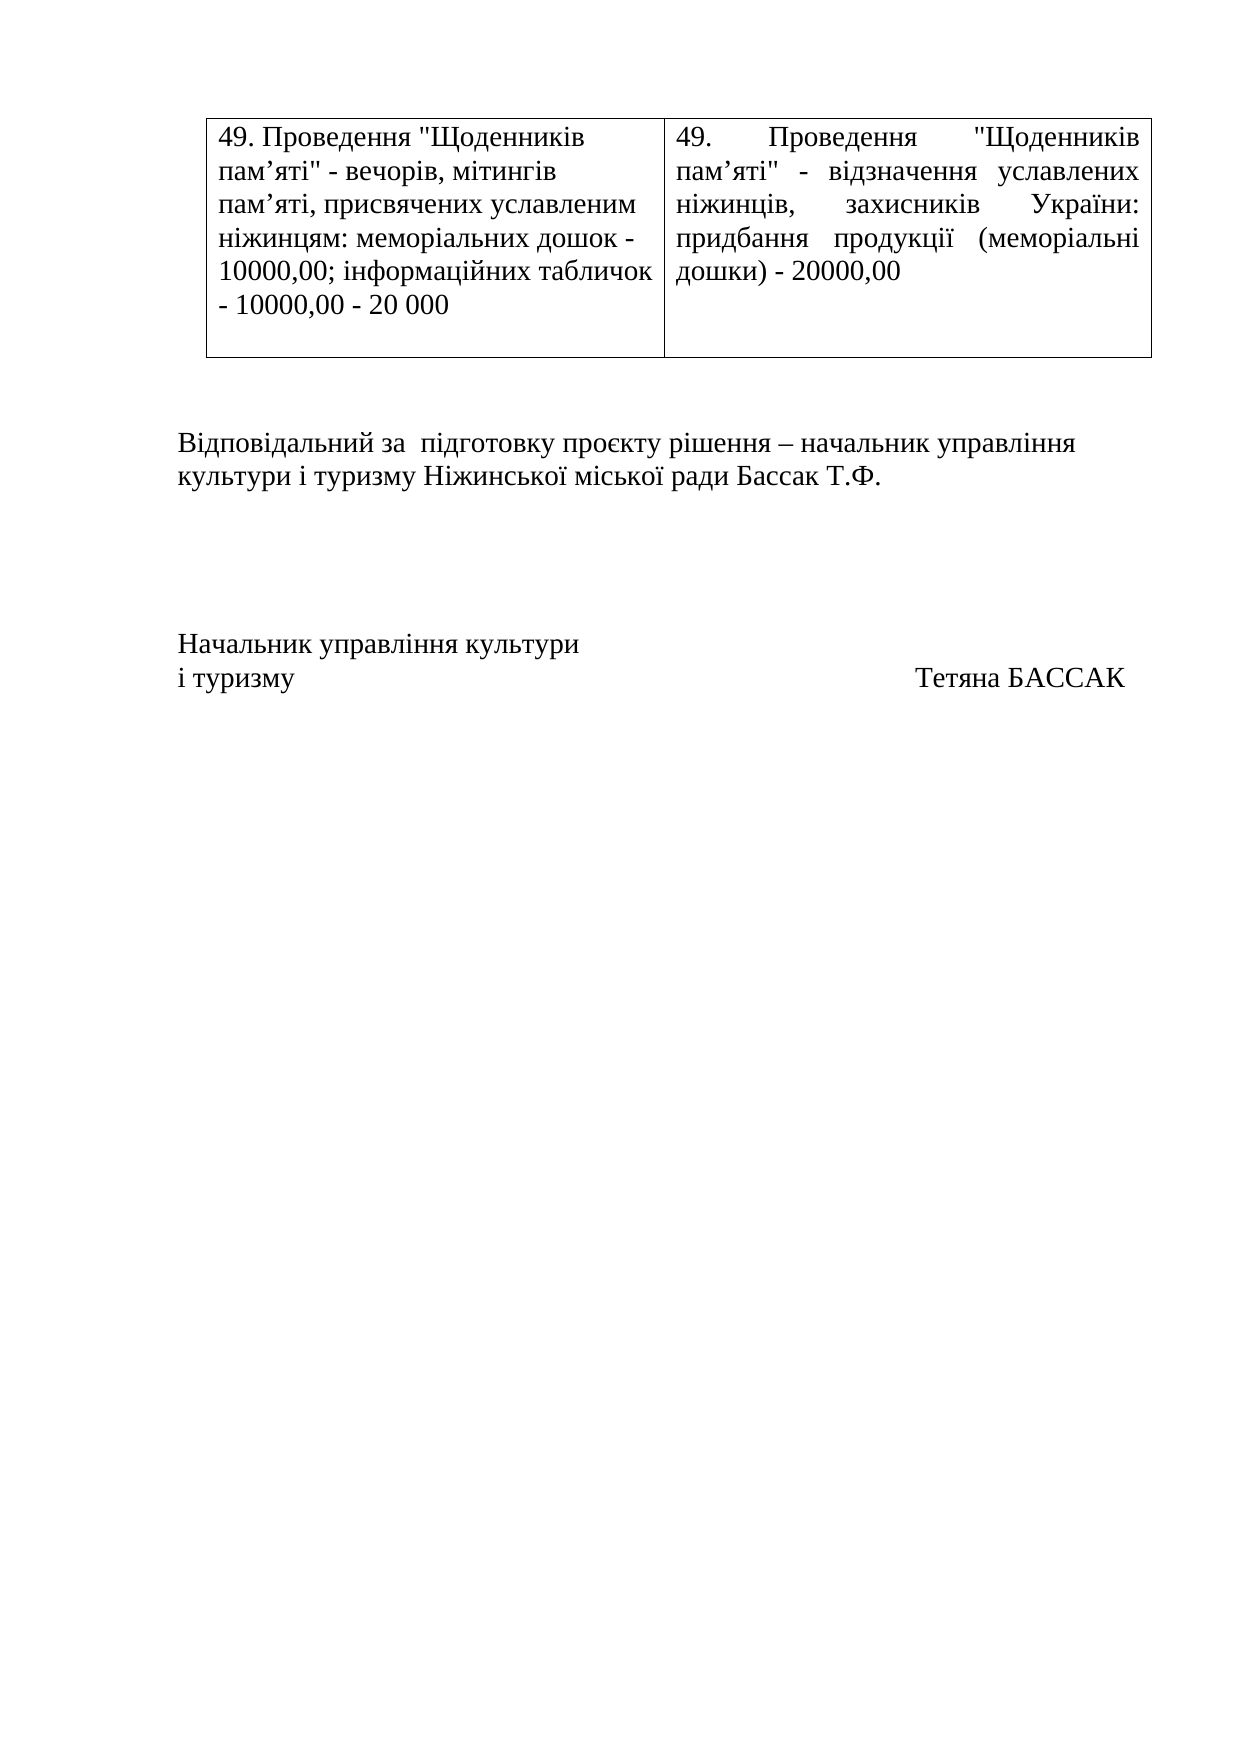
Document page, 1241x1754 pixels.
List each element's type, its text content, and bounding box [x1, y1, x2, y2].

table_cell 49. Проведення "Щоденників пам’яті" - вечорів, мітингів пам’яті, присвячених уславленим ніжинцям: меморіальних дошок - 10000,00; інформаційних табличок - 10000,00 - 20 000 [207, 119, 664, 357]
text Відповідальний за підготовку проєкту рішення – начальник управління [177, 425, 1181, 458]
text Начальник управління культури [177, 626, 1181, 660]
text і туризму Тетяна БАССАК [177, 660, 1181, 693]
text культури і туризму Ніжинської міської ради Бассак Т.Ф. [177, 458, 1181, 492]
table_cell 49. Проведення "Щоденників пам’яті" - відзначення уславлених ніжинців, захисників України: придбання продукції (меморіальні дошки) - 20000,00 [665, 119, 1151, 357]
